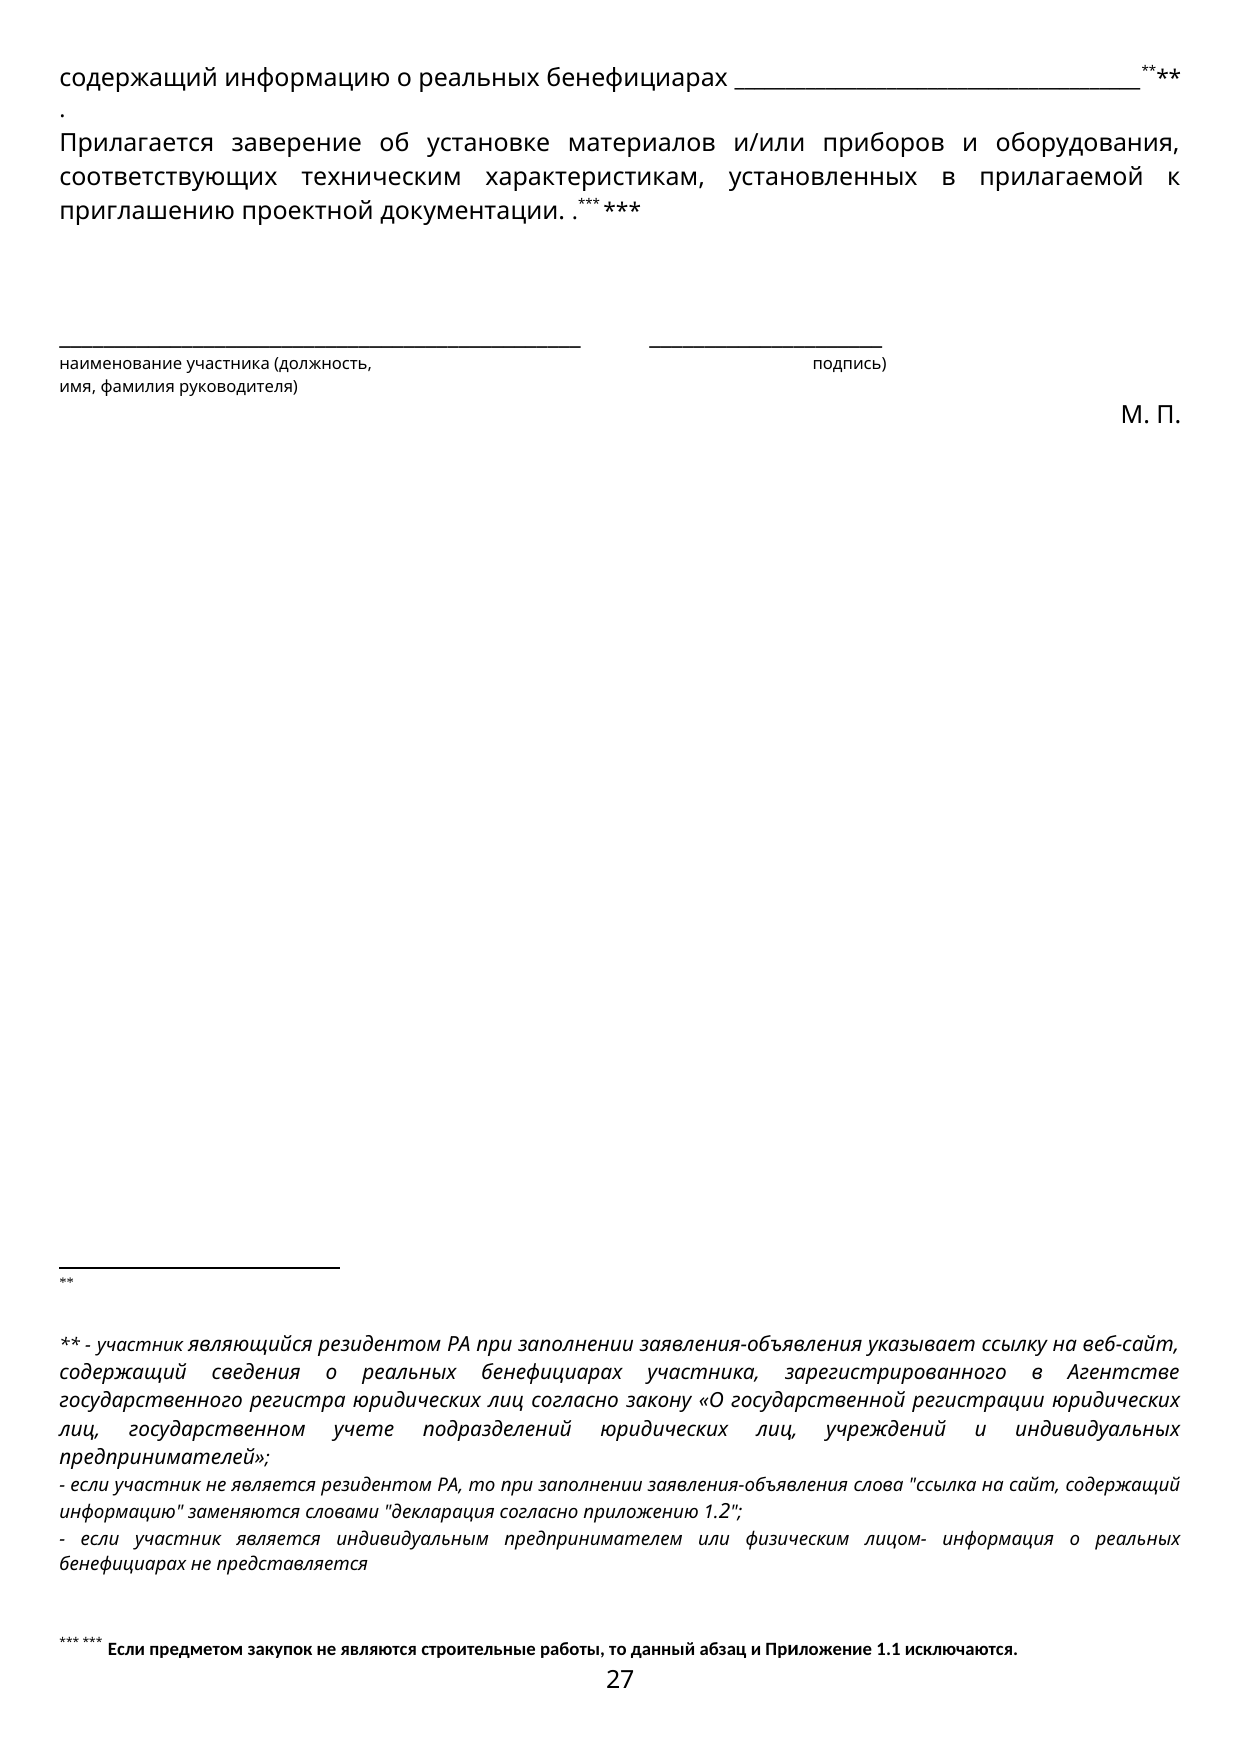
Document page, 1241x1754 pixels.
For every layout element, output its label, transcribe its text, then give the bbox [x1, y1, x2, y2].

text наименование участника (должность, подпись) [59, 352, 1181, 374]
text Прилагается заверение об установке материалов и/или приборов и оборудования, соответствующих техническим характеристикам, установленных в прилагаемой к приглашению проектной документации. .*** [59, 124, 1181, 227]
text содержащий информацию о реальных бенефициарах ________________________________________** . [59, 59, 1181, 124]
text М. П. [59, 397, 1181, 431]
text имя, фамилия руководителя) [59, 374, 1181, 397]
text _______________________________________________ _____________________ [59, 317, 1181, 352]
